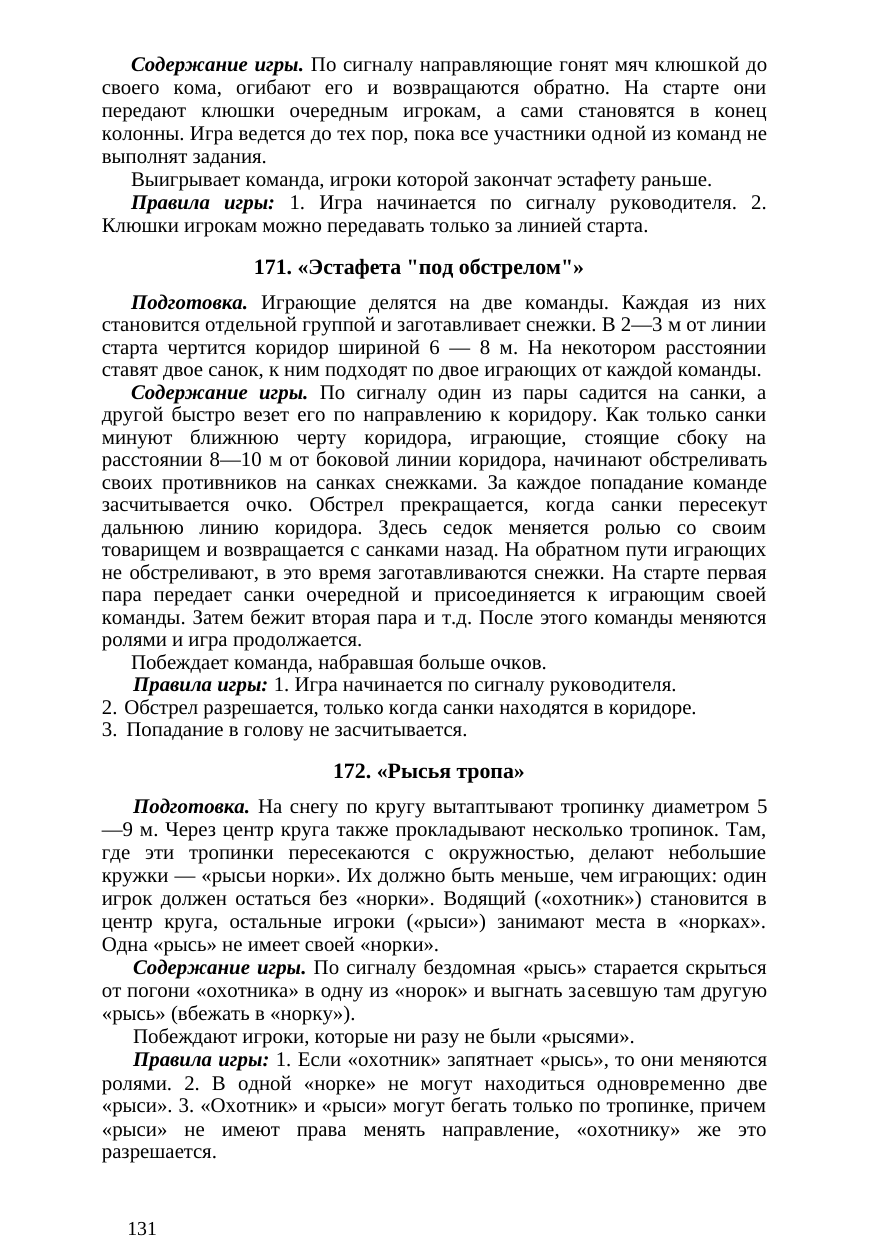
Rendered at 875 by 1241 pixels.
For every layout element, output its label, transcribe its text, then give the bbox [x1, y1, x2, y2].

text Содержание игры. По сигналу один из пары садится на санки, а другой быстро везет его по направлению к коридору. Как только санки минуют ближнюю черту коридора, играющие, стоящие сбоку на расстоянии 8—10 м от боковой линии коридора, начинают обстреливать своих противников на санках снежками. За каждое попадание команде засчитывается очко. Обстрел прекращается, когда санки пересекут дальнюю линию коридора. Здесь седок меняется ролью со своим товарищем и возвращается с санками назад. На обратном пути играющих не обстреливают, в это время заготавливаются снежки. На старте первая пара передает санки очередной и присоединяется к играющим своей команды. Затем бежит вторая пара и т.д. После этого команды меняются ролями и игра продолжается. [102, 381, 767, 651]
text Правила игры: 1. Игра начинается по сигналу руководителя. [102, 674, 769, 696]
list Обстрел разрешается, только когда санки находятся в коридоре. [102, 696, 769, 719]
text Побеждает команда, набравшая больше очков. [102, 651, 769, 674]
text Содержание игры. По сигналу бездомная «рысь» старается скрыться от погони «охотника» в одну из «норок» и выгнать засевшую там другую «рысь» (вбежать в «норку»). [102, 956, 767, 1026]
text 171. «Эстафета "под обстрелом"» [254, 257, 769, 278]
text Подготовка. На снегу по кругу вытаптывают тропинку диаметром 5 —9 м. Через центр круга также прокладывают несколько тропинок. Там, где эти тропинки пересекаются с окружностью, делают небольшие кружки — «рысьи норки». Их должно быть меньше, чем играющих: один игрок должен остаться без «норки». Водящий («охотник») становится в центр круга, остальные игроки («рыси») занимают места в «норках». Одна «рысь» не имеет своей «норки». [102, 795, 767, 956]
text Содержание игры. По сигналу направляющие гонят мяч клюшкой до своего кома, огибают его и возвращаются обратно. На старте они передают клюшки очередным игрокам, а сами становятся в конец колонны. Игра ведется до тех пор, пока все участники одной из команд не выполнят задания. [102, 53, 767, 168]
text Подготовка. Играющие делятся на две команды. Каждая из них становится отдельной группой и заготавливает снежки. В 2—3 м от линии старта чертится коридор шириной 6 — 8 м. На некотором расстоянии ставят двое санок, к ним подходят по двое играющих от каждой команды. [102, 291, 767, 381]
text Выигрывает команда, игроки которой закончат эстафету раньше. [102, 168, 767, 191]
text Правила игры: 1. Если «охотник» запятнает «рысь», то они меняются ролями. 2. В одной «норке» не могут находиться одновременно две «рыси». 3. «Охотник» и «рыси» могут бегать только по тропинке, причем «рыси» не имеют права менять направление, «охотнику» же это разрешается. [102, 1048, 767, 1164]
text Правила игры: 1. Игра начинается по сигналу руководителя. 2. Клюшки игрокам можно передавать только за линией старта. [102, 191, 767, 237]
text 172. «Рысья тропа» [333, 761, 769, 782]
text Побеждают игроки, которые ни разу не были «рысями». [102, 1026, 769, 1048]
list Попадание в голову не засчитывается. [102, 719, 769, 741]
